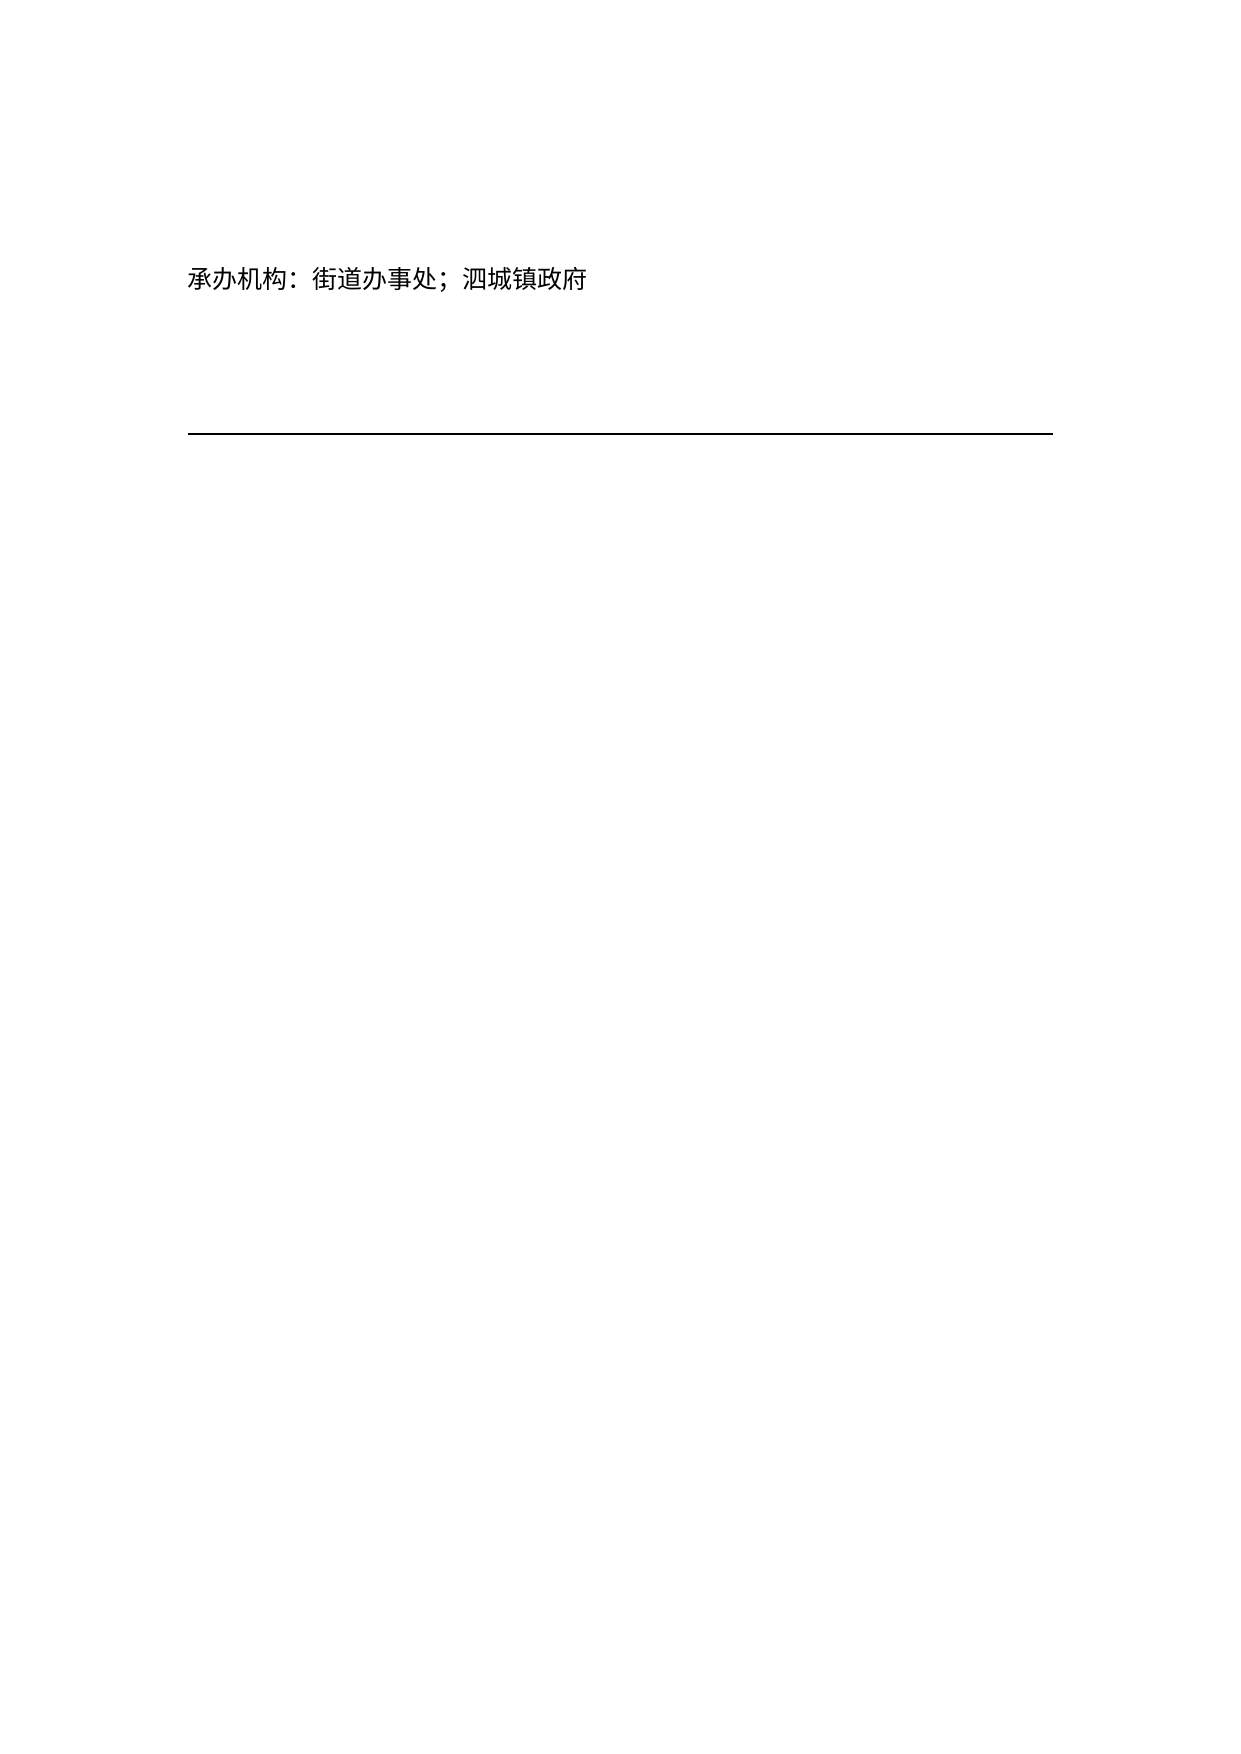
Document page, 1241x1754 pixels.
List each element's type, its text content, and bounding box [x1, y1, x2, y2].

list 承办机构：街道办事处；泗城镇政府 [179, 260, 1061, 298]
